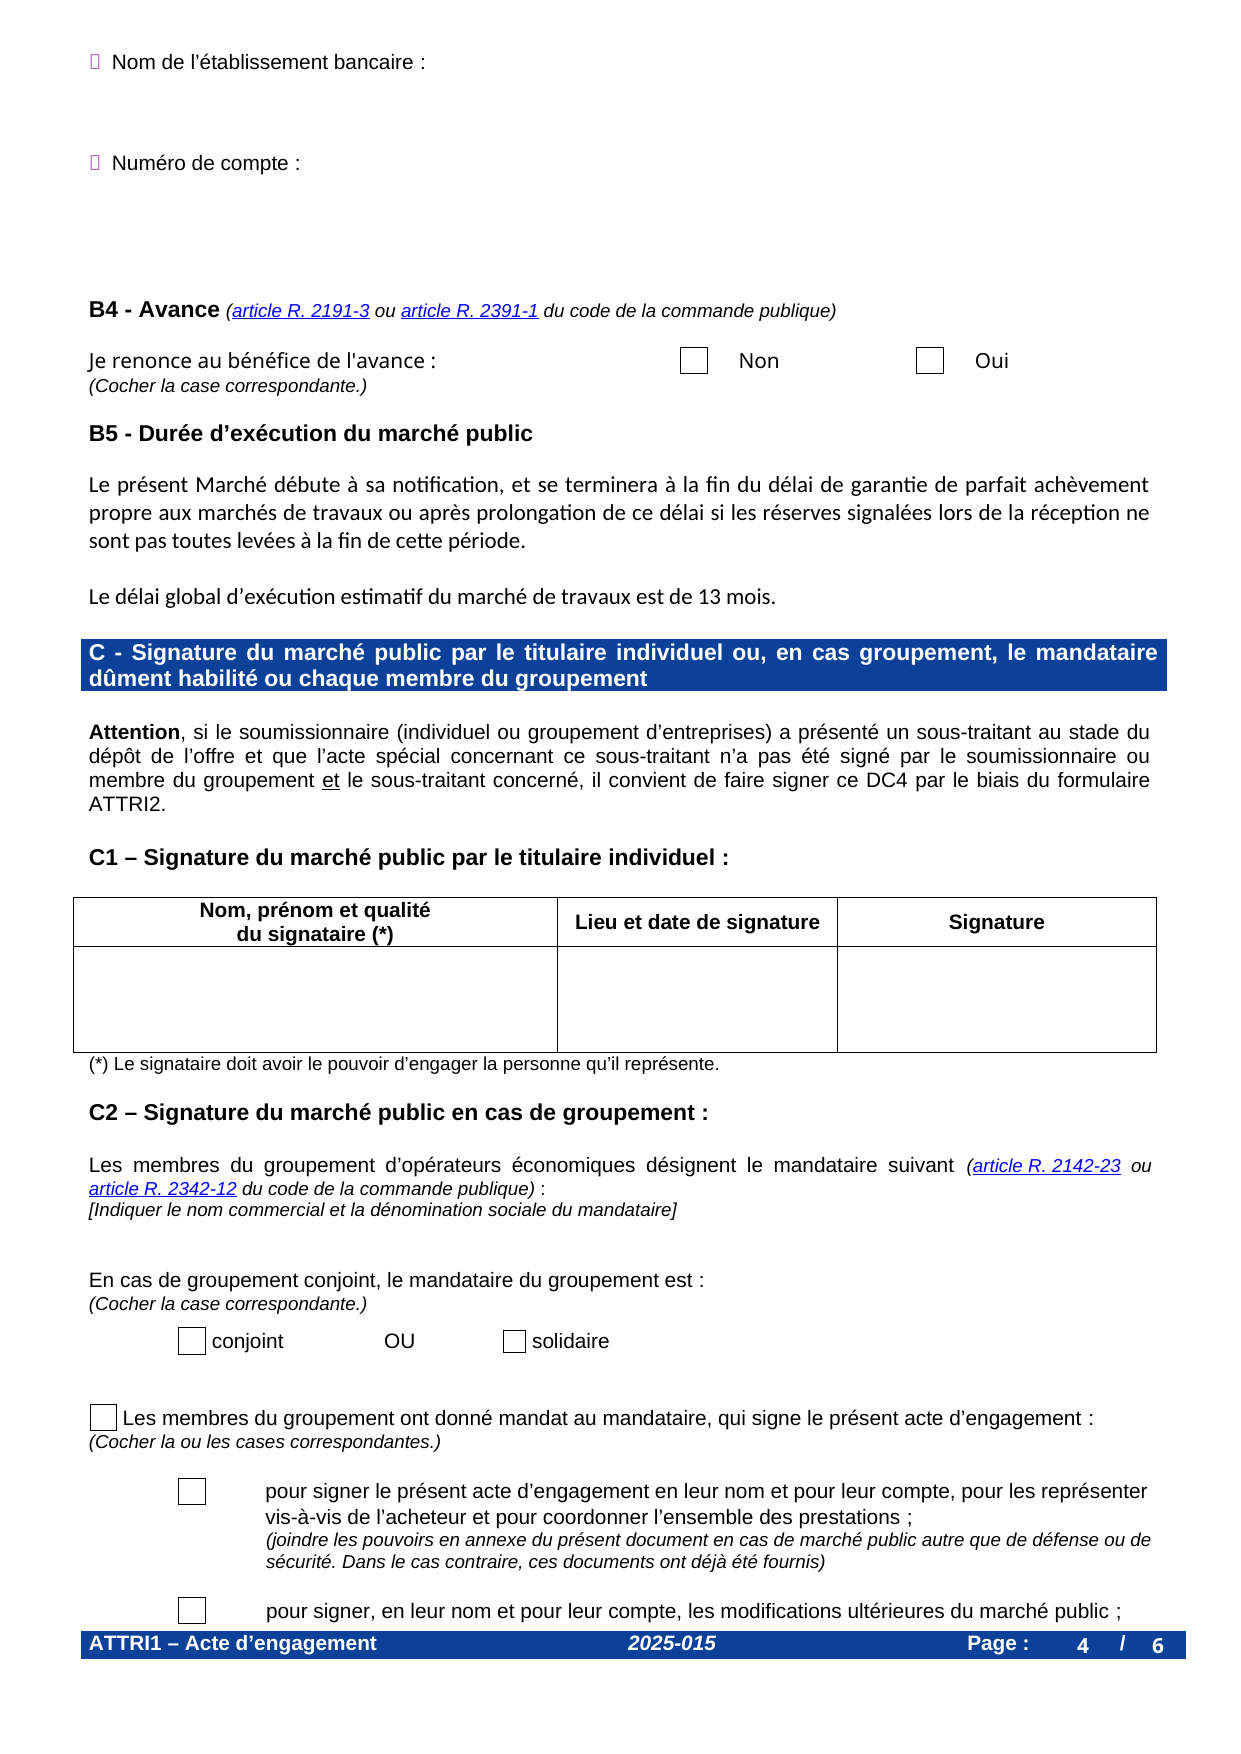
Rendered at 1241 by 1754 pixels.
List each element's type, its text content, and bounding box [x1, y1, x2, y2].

text C1 – Signature du marché public par le titulaire individuel : [89, 844, 1152, 870]
text B4 - Avance (article R. 2191-3 ou article R. 2391-1 du code de la commande publique) [89, 296, 1152, 322]
text C2 – Signature du marché public en cas de groupement : [89, 1098, 1152, 1125]
text (Cocher la case correspondante.) [89, 374, 1152, 396]
text Attention, si le soumissionnaire (individuel ou groupement d’entreprises) a présenté un sous-traitant au stade du dépôt de l’offre et que l’acte spécial concernant ce sous-traitant n’a pas été signé par le soumissionnaire ou membre du groupement et le sous-traitant concerné, il convient de faire signer ce DC4 par le biais du formulaire ATTRI2. [89, 720, 1152, 816]
table_header Lieu et date de signature [558, 898, 837, 946]
table_header Signature [838, 898, 1156, 946]
text conjoint OU solidaire [89, 1326, 1152, 1355]
text Je renonce au bénéfice de l'avance : Non Oui [89, 346, 1152, 374]
text Les membres du groupement ont donné mandat au mandataire, qui signe le présent acte d’engagement : [89, 1403, 1152, 1431]
text Le délai global d’exécution estimatif du marché de travaux est de 13 mois. [89, 582, 1152, 611]
text  Nom de l’établissement bancaire : [89, 47, 1152, 76]
text Le présent Marché débute à sa notification, et se terminera à la fin du délai de garantie de parfait achèvement propre aux marchés de travaux ou après prolongation de ce délai si les réserves signalées lors de la réception ne sont pas toutes levées à la fin de cette période. [89, 470, 1152, 554]
subtitle B5 - Durée d’exécution du marché public [89, 420, 1152, 446]
text (Cocher la case correspondante.) [89, 1292, 1152, 1314]
text pour signer le présent acte d’engagement en leur nom et pour leur compte, pour les représenter vis-à-vis de l’acheteur et pour coordonner l’ensemble des prestations ; [89, 1477, 1152, 1529]
text (Cocher la ou les cases correspondantes.) [89, 1431, 1152, 1453]
text pour signer, en leur nom et pour leur compte, les modifications ultérieures du marché public ; [177, 1596, 1152, 1624]
text [Indiquer le nom commercial et la dénomination sociale du mandataire] [89, 1199, 1152, 1220]
table_header Nom, prénom et qualité du signataire (*) [74, 898, 557, 946]
table_header C - Signature du marché public par le titulaire individuel ou, en cas groupement, le mandataire dûment habilité ou chaque membre du groupement [81, 639, 1167, 691]
text Les membres du groupement d’opérateurs économiques désignent le mandataire suivant (article R. 2142-23 ou article R. 2342-12 du code de la commande publique) : [89, 1153, 1152, 1199]
table_cell [74, 947, 557, 1052]
table_cell [558, 947, 837, 1052]
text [266, 1529, 1152, 1572]
text En cas de groupement conjoint, le mandataire du groupement est : [89, 1268, 1152, 1292]
text (*) Le signataire doit avoir le pouvoir d’engager la personne qu’il représente. [89, 1053, 1152, 1074]
text  Numéro de compte : [89, 148, 1152, 176]
table_cell [838, 947, 1156, 1052]
